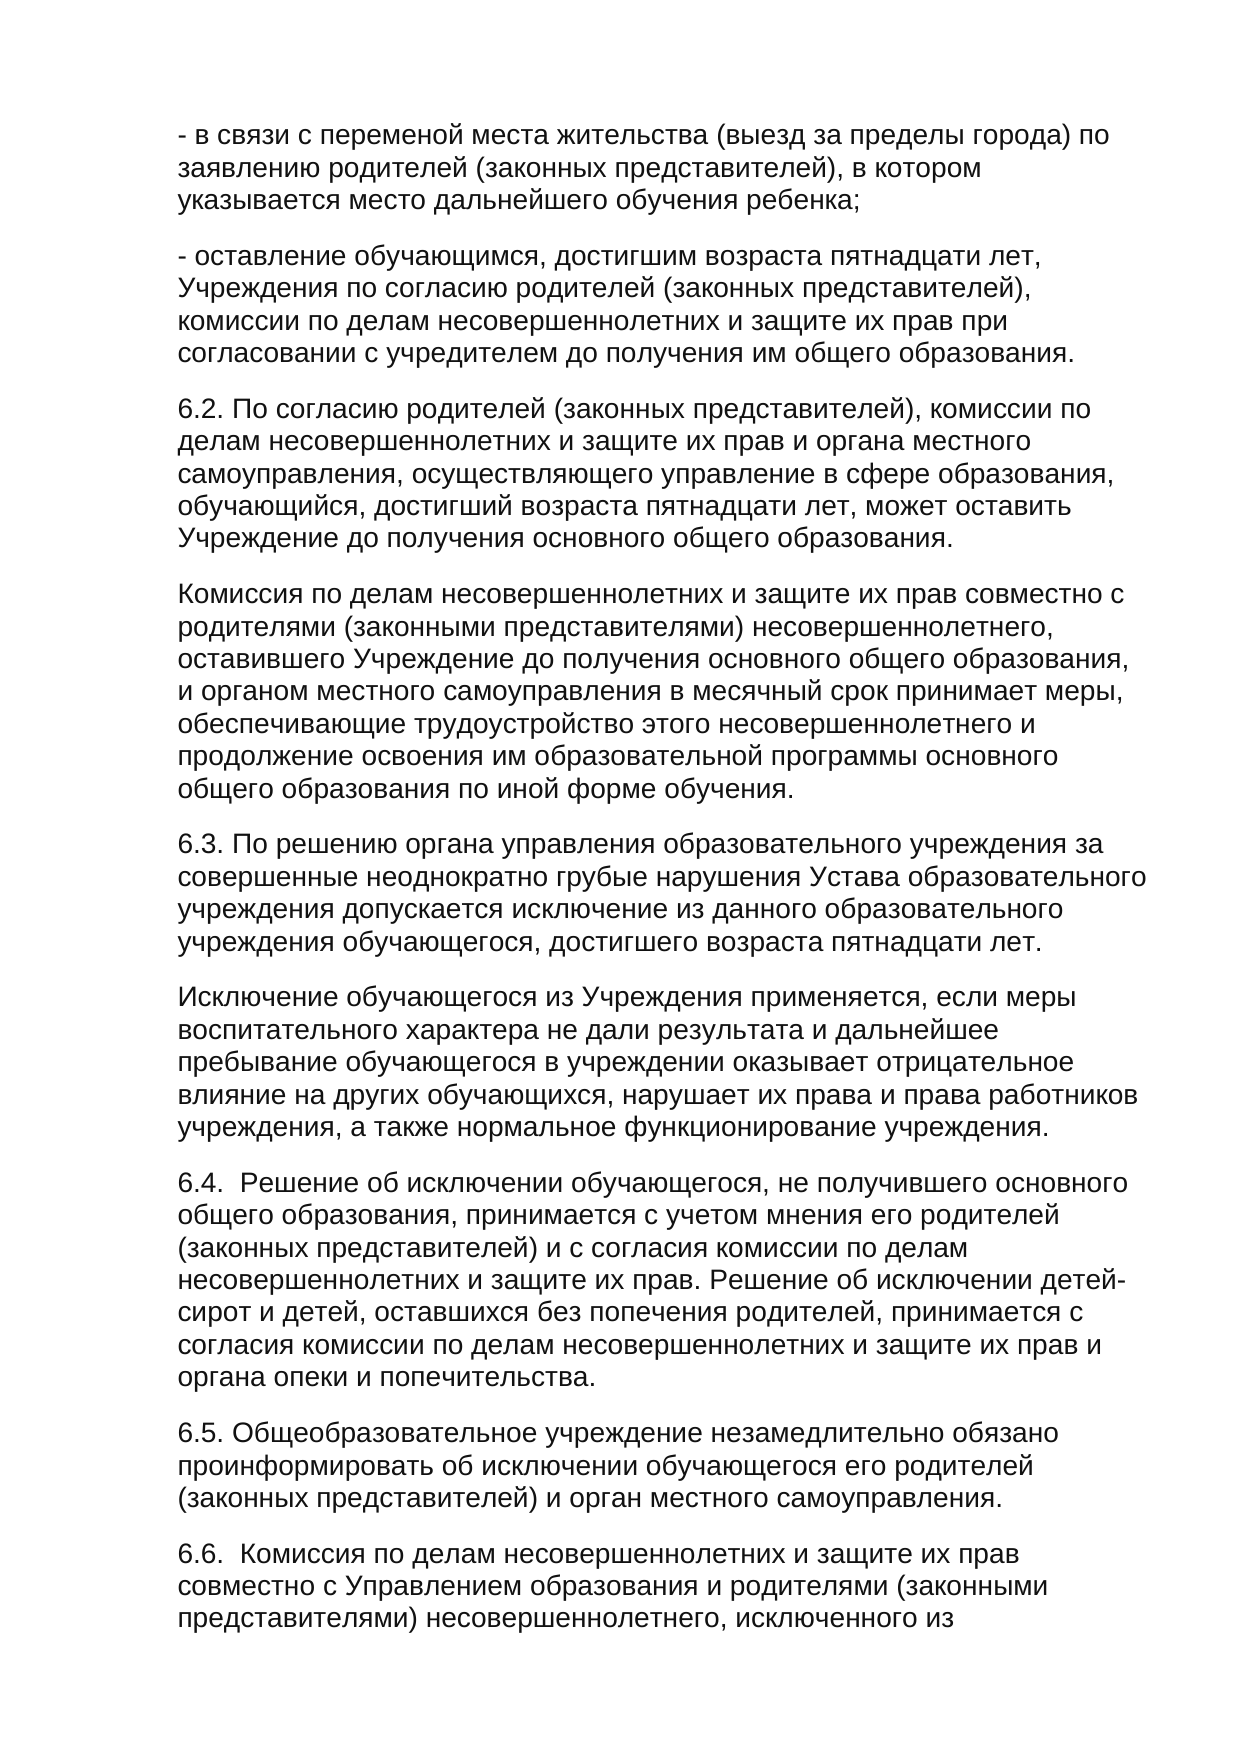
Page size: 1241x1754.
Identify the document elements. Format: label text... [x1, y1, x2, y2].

text - оставление обучающимся, достигшим возраста пятнадцати лет, Учреждения по согласию родителей (законных представителей), комиссии по делам несовершеннолетних и защите их прав при согласовании с учредителем до получения им общего образования. [177, 239, 1152, 368]
text 6.5. Общеобразовательное учреждение незамедлительно обязано проинформировать об исключении обучающегося его родителей (законных представителей) и орган местного самоуправления. [177, 1416, 1152, 1513]
text - в связи с переменой места жительства (выезд за пределы города) по заявлению родителей (законных представителей), в котором указывается место дальнейшего обучения ребенка; [177, 118, 1152, 215]
text Комиссия по делам несовершеннолетних и защите их прав совместно с родителями (законными представителями) несовершеннолетнего, оставившего Учреждение до получения основного общего образования, и органом местного самоуправления в месячный срок принимает меры, обеспечивающие трудоустройство этого несовершеннолетнего и продолжение освоения им образовательной программы основного общего образования по иной форме обучения. [177, 577, 1152, 804]
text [177, 1537, 1152, 1634]
text 6.3. По решению органа управления образовательного учреждения за совершенные неоднократно грубые нарушения Устава образовательного учреждения допускается исключение из данного образовательного учреждения обучающегося, достигшего возраста пятнадцати лет. [177, 827, 1152, 957]
text 6.4. Решение об исключении обучающегося, не получившего основного общего образования, принимается с учетом мнения его родителей (законных представителей) и с согласия комиссии по делам несовершеннолетних и защите их прав. Решение об исключении детей-сирот и детей, оставшихся без попечения родителей, принимается с согласия комиссии по делам несовершеннолетних и защите их прав и органа опеки и попечительства. [177, 1166, 1152, 1393]
text 6.2. По согласию родителей (законных представителей), комиссии по делам несовершеннолетних и защите их прав и органа местного самоуправления, осуществляющего управление в сфере образования, обучающийся, достигший возраста пятнадцати лет, может оставить Учреждение до получения основного общего образования. [177, 392, 1152, 554]
text Исключение обучающегося из Учреждения применяется, если меры воспитательного характера не дали результата и дальнейшее пребывание обучающегося в учреждении оказывает отрицательное влияние на других обучающихся, нарушает их права и права работников учреждения, а также нормальное функционирование учреждения. [177, 980, 1152, 1142]
